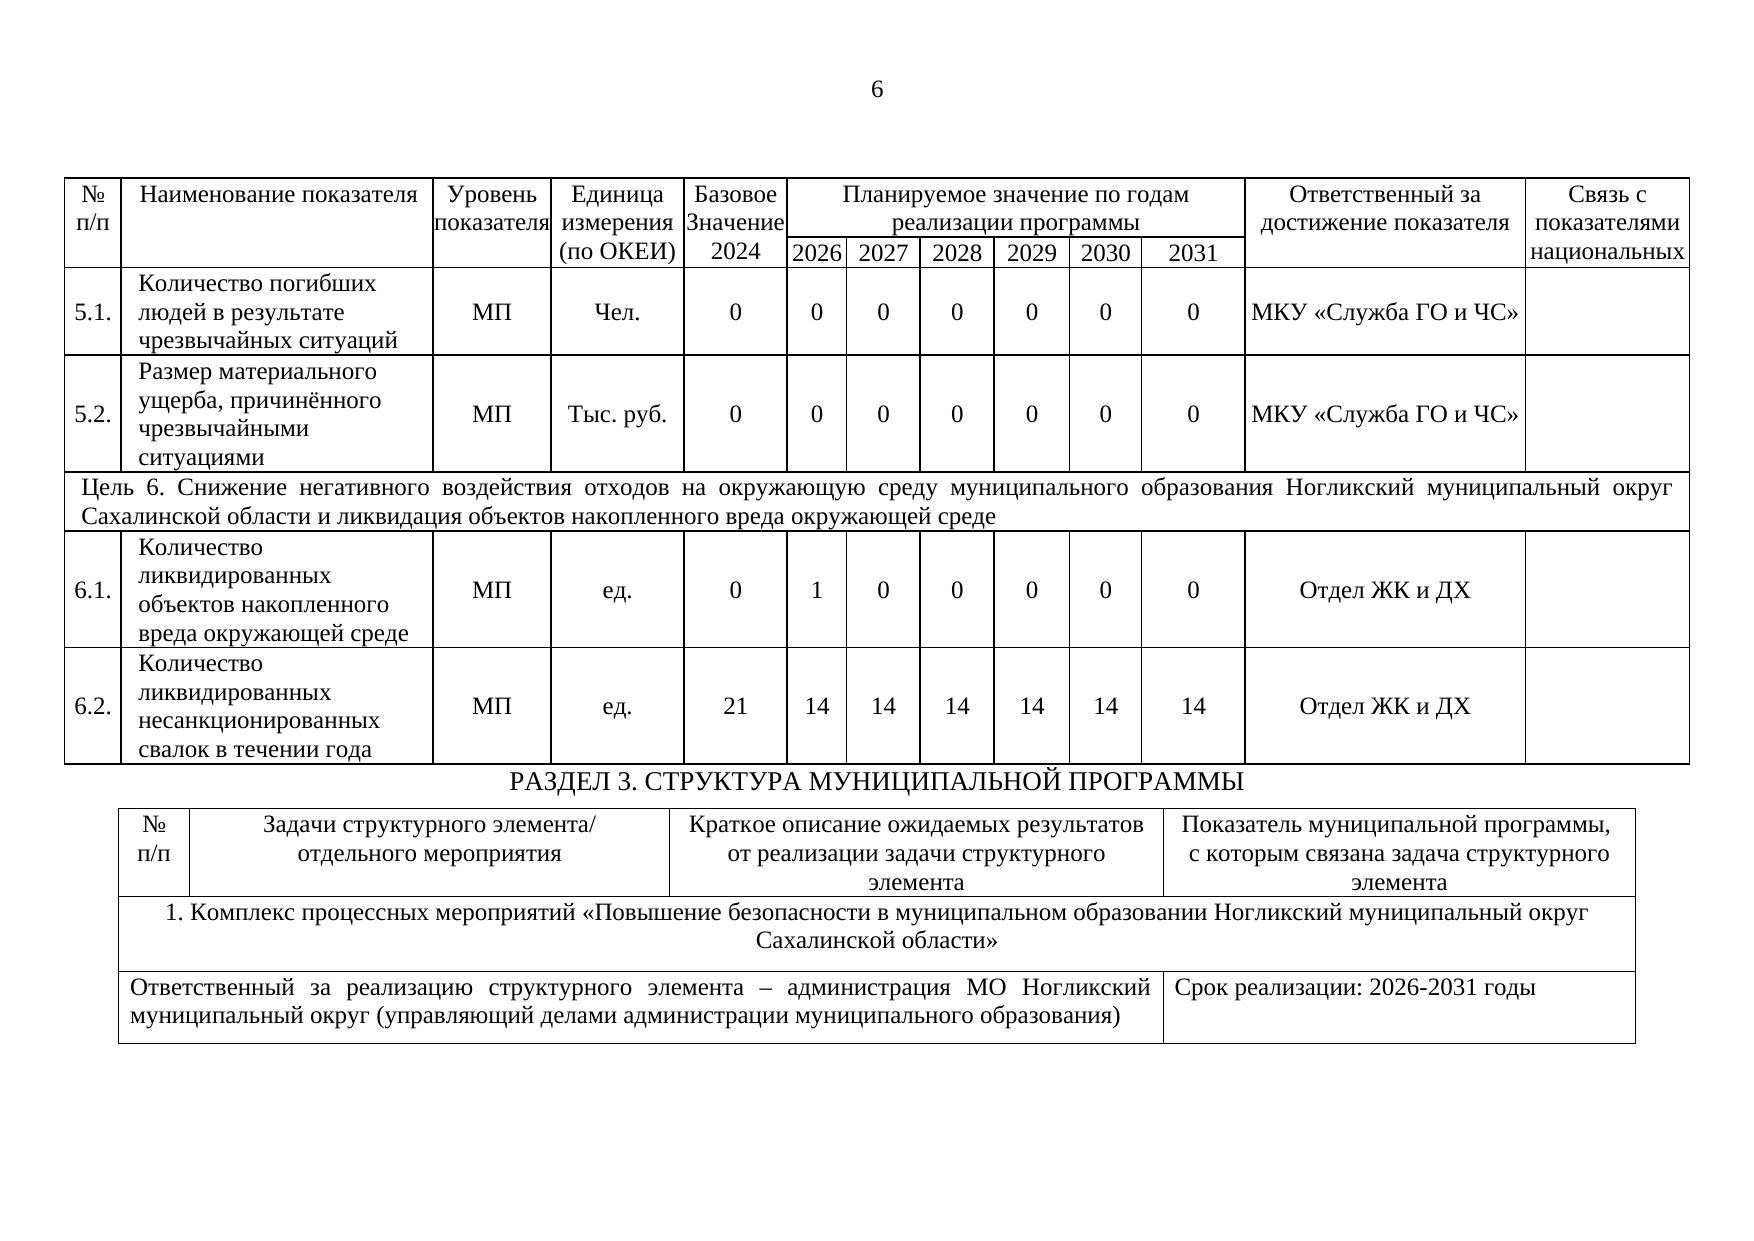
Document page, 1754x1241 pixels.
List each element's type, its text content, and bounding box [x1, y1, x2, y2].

table_header Единица измерения (по ОКЕИ) [552, 179, 683, 267]
table_cell 6.1. [65, 532, 120, 647]
table_header Ответственный за достижение показателя [1246, 179, 1525, 267]
table_cell 0 [788, 268, 846, 354]
table_cell 0 [921, 532, 993, 647]
table_cell МП [434, 648, 550, 763]
table_cell 14 [995, 648, 1069, 763]
table_cell 0 [995, 356, 1069, 471]
table_cell Чел. [552, 268, 683, 354]
table_cell [1526, 532, 1689, 647]
table_cell Цель 6. Снижение негативного воздействия отходов на окружающую среду муниципального образования Ногликский муниципальный округ Сахалинской области и ликвидация объектов накопленного вреда окружающей среде [65, 473, 1689, 530]
table_cell МКУ «Служба ГО и ЧС» [1246, 356, 1525, 471]
table_cell 0 [685, 356, 786, 471]
table_cell 0 [1142, 532, 1244, 647]
table_cell МП [434, 268, 550, 354]
text РАЗДЕЛ 3. СТРУКТУРА МУНИЦИПАЛЬНОЙ ПРОГРАММЫ [118, 765, 1636, 796]
table_cell 14 [921, 648, 993, 763]
table_cell 0 [995, 268, 1069, 354]
table_header Связь с показателями национальных целей [1526, 179, 1689, 267]
table_cell 0 [788, 356, 846, 471]
table_cell 5.2. [65, 356, 120, 471]
table_cell МП [434, 356, 550, 471]
table_cell 2026 [788, 238, 846, 267]
table_header Показатель муниципальной программы, с которым связана задача структурного элемента [1164, 809, 1635, 896]
table_cell Отдел ЖК и ДХ [1246, 532, 1525, 647]
table_cell Отдел ЖК и ДХ [1246, 648, 1525, 763]
table_cell 6.2. [65, 648, 120, 763]
table_cell 0 [921, 356, 993, 471]
table_header Наименование показателя [122, 179, 432, 267]
table_header № п/п [65, 179, 120, 267]
table_cell ед. [552, 648, 683, 763]
table_cell 0 [1070, 268, 1141, 354]
table_cell 0 [685, 268, 786, 354]
table_cell 14 [788, 648, 846, 763]
table_cell Размер материального ущерба, причинённого чрезвычайными ситуациями [122, 356, 432, 471]
table_cell [1526, 268, 1689, 354]
table_cell Тыс. руб. [552, 356, 683, 471]
table_header № п/п [119, 809, 189, 896]
table_cell Ответственный за реализацию структурного элемента – администрация МО Ногликский муниципальный округ (управляющий делами администрации муниципального образования) [119, 972, 1163, 1043]
table_cell 14 [1070, 648, 1141, 763]
table_header Краткое описание ожидаемых результатов от реализации задачи структурного элемента [670, 809, 1163, 896]
table_cell 0 [685, 532, 786, 647]
table_cell 14 [847, 648, 919, 763]
table_cell Количество ликвидированных несанкционированных свалок в течении года [122, 648, 432, 763]
table_cell 14 [1142, 648, 1244, 763]
table_cell 0 [1142, 356, 1244, 471]
table_cell 0 [847, 268, 919, 354]
table_cell 2029 [995, 238, 1069, 267]
table_cell 0 [847, 356, 919, 471]
table_cell МП [434, 532, 550, 647]
table_cell 0 [995, 532, 1069, 647]
table_cell [1526, 648, 1689, 763]
table_cell Количество ликвидированных объектов накопленного вреда окружающей среде [122, 532, 432, 647]
table_cell ед. [552, 532, 683, 647]
table_cell 2031 [1142, 238, 1244, 267]
table_cell 5.1. [65, 268, 120, 354]
table_cell 21 [685, 648, 786, 763]
table_cell МКУ «Служба ГО и ЧС» [1246, 268, 1525, 354]
table_cell 0 [1070, 356, 1141, 471]
table_header Задачи структурного элемента/ отдельного мероприятия [190, 809, 669, 896]
table_cell Количество погибших людей в результате чрезвычайных ситуаций [122, 268, 432, 354]
table_cell [1526, 356, 1689, 471]
table_cell Срок реализации: 2026-2031 годы [1164, 972, 1635, 1043]
table_cell 0 [1070, 532, 1141, 647]
table_header Планируемое значение по годам реализации программы [788, 179, 1244, 236]
table_header Уровень показателя [434, 179, 550, 267]
table_cell 0 [921, 268, 993, 354]
table_cell 1 [788, 532, 846, 647]
table_cell 2027 [847, 238, 919, 267]
table_cell 2030 [1070, 238, 1141, 267]
table_cell 0 [847, 532, 919, 647]
table_cell 2028 [921, 238, 993, 267]
table_header Базовое Значение 2024 [685, 179, 786, 267]
table_cell 0 [1142, 268, 1244, 354]
table_cell 1. Комплекс процессных мероприятий «Повышение безопасности в муниципальном образовании Ногликский муниципальный округ Сахалинской области» [119, 897, 1635, 971]
